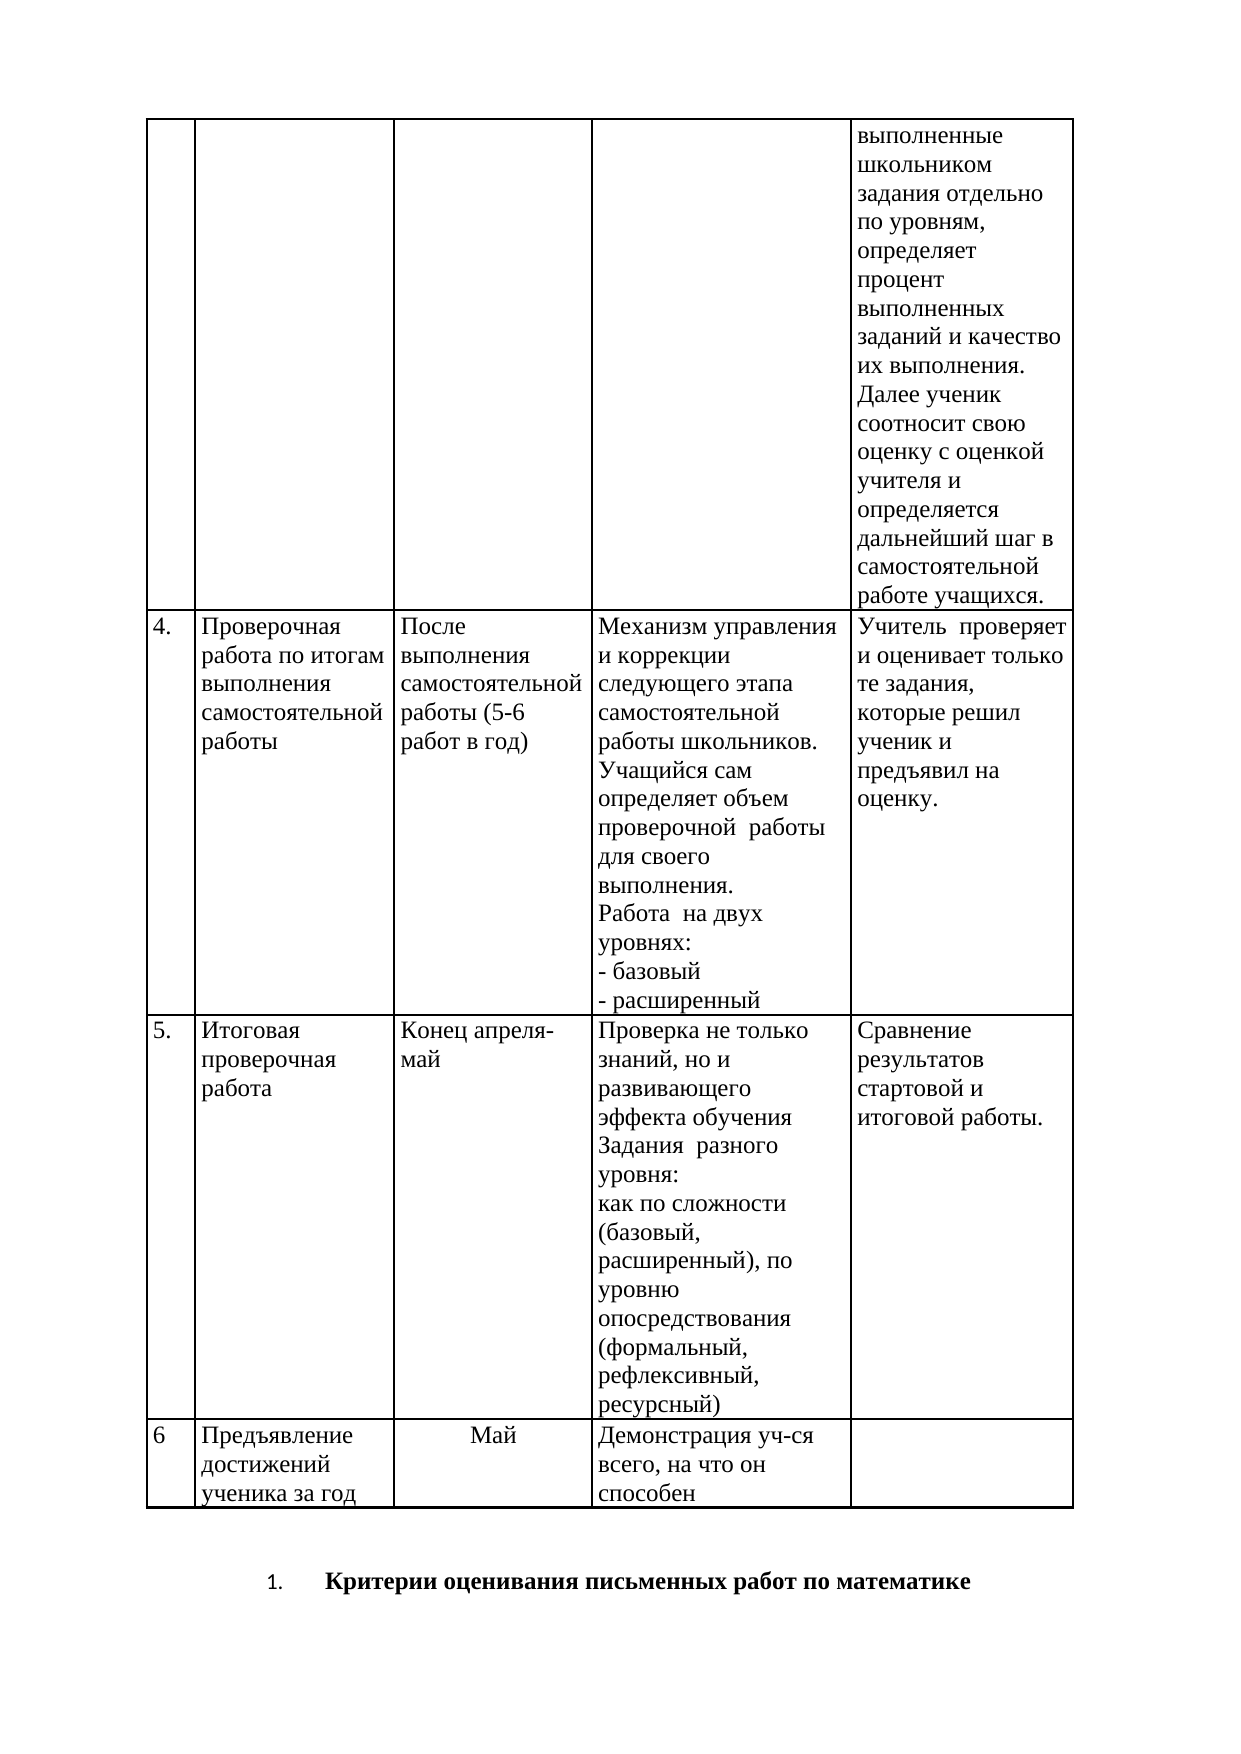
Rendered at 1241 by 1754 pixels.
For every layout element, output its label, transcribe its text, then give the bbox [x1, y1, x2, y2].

table_cell Учитель проверяет и оценивает только те задания, которые решил ученик и предъявил на оценку. [852, 611, 1072, 1013]
table_cell Сравнение результатов стартовой и итоговой работы. [852, 1016, 1072, 1418]
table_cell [196, 120, 393, 609]
table_cell [852, 1420, 1072, 1506]
list Критерии оценивания письменных работ по математике [238, 1566, 1152, 1596]
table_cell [852, 120, 1072, 609]
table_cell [593, 120, 850, 609]
table_cell Май [395, 1420, 591, 1506]
table_cell Механизм управления и коррекции следующего этапа самостоятельной работы школьников. Учащийся сам определяет объем проверочной работы для своего выполнения. Работа на двух уровнях: - базовый - расширенный [593, 611, 850, 1013]
table_cell 6 [148, 1420, 194, 1506]
table_cell Предъявление достижений ученика за год [196, 1420, 393, 1506]
table_cell Итоговая проверочная работа [196, 1016, 393, 1418]
table_cell После выполнения самостоятельной работы (5-6 работ в год) [395, 611, 591, 1013]
table_cell Проверочная работа по итогам выполнения самостоятельной работы [196, 611, 393, 1013]
table_cell Конец апреля-май [395, 1016, 591, 1418]
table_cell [395, 120, 591, 609]
table_cell Проверка не только знаний, но и развивающего эффекта обучения Задания разного уровня: как по сложности (базовый, расширенный), по уровню опосредствования (формальный, рефлексивный, ресурсный) [593, 1016, 850, 1418]
table_cell 3. [148, 120, 194, 609]
table_cell 5. [148, 1016, 194, 1418]
table_cell 4. [148, 611, 194, 1013]
table_cell Демонстрация уч-ся всего, на что он способен [593, 1420, 850, 1506]
